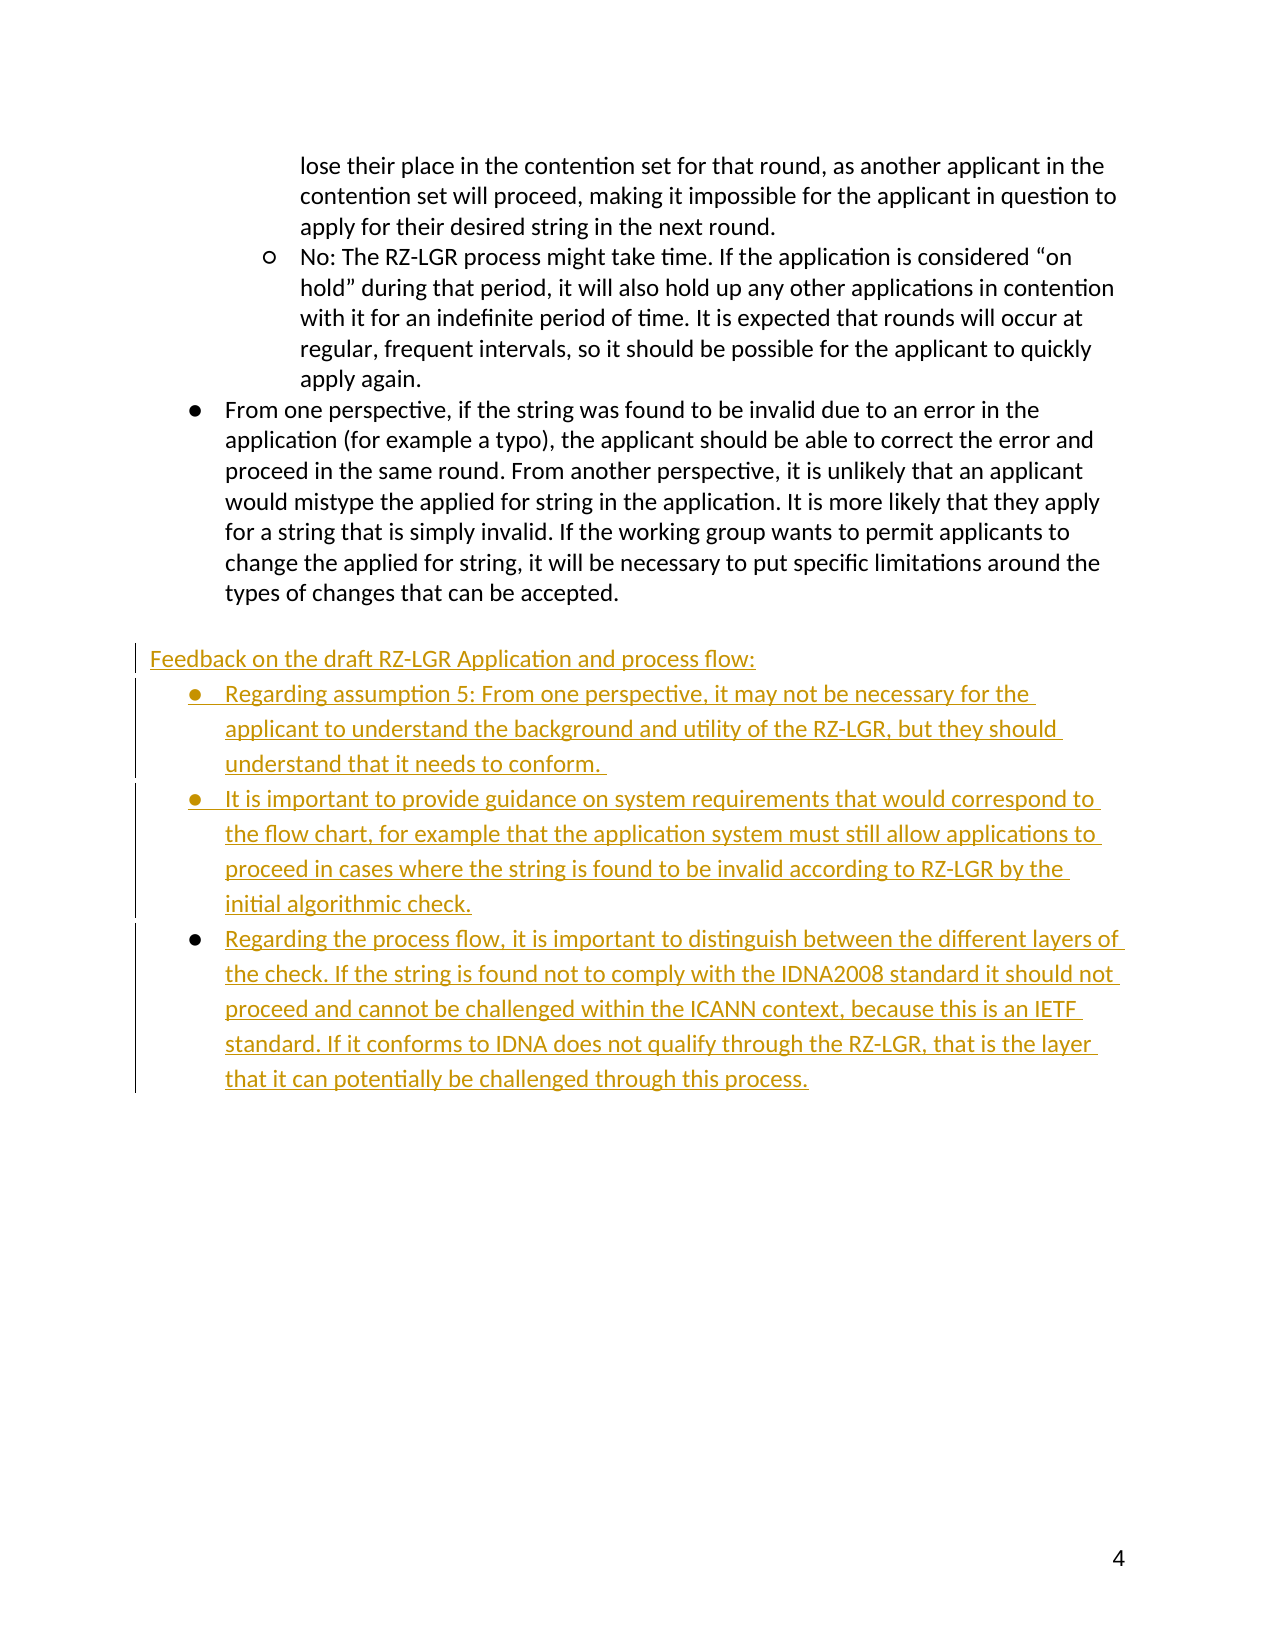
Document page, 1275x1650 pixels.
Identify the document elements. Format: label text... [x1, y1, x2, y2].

list From one perspective, if the string was found to be invalid due to an error in the application (for example a typo), the applicant should be able to correct the error and proceed in the same round. From another perspective, it is unlikely that an applicant would mistype the applied for string in the application. It is more likely that they apply for a string that is simply invalid. If the working group wants to permit applicants to change the applied for string, it will be necessary to put specific limitations around the types of changes that can be accepted. [187, 394, 1125, 608]
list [262, 150, 1125, 242]
list No: The RZ-LGR process might take time. If the application is considered “on hold” during that period, it will also hold up any other applications in contention with it for an indefinite period of time. It is expected that rounds will occur at regular, frequent intervals, so it should be possible for the applicant to quickly apply again. [262, 242, 1125, 394]
